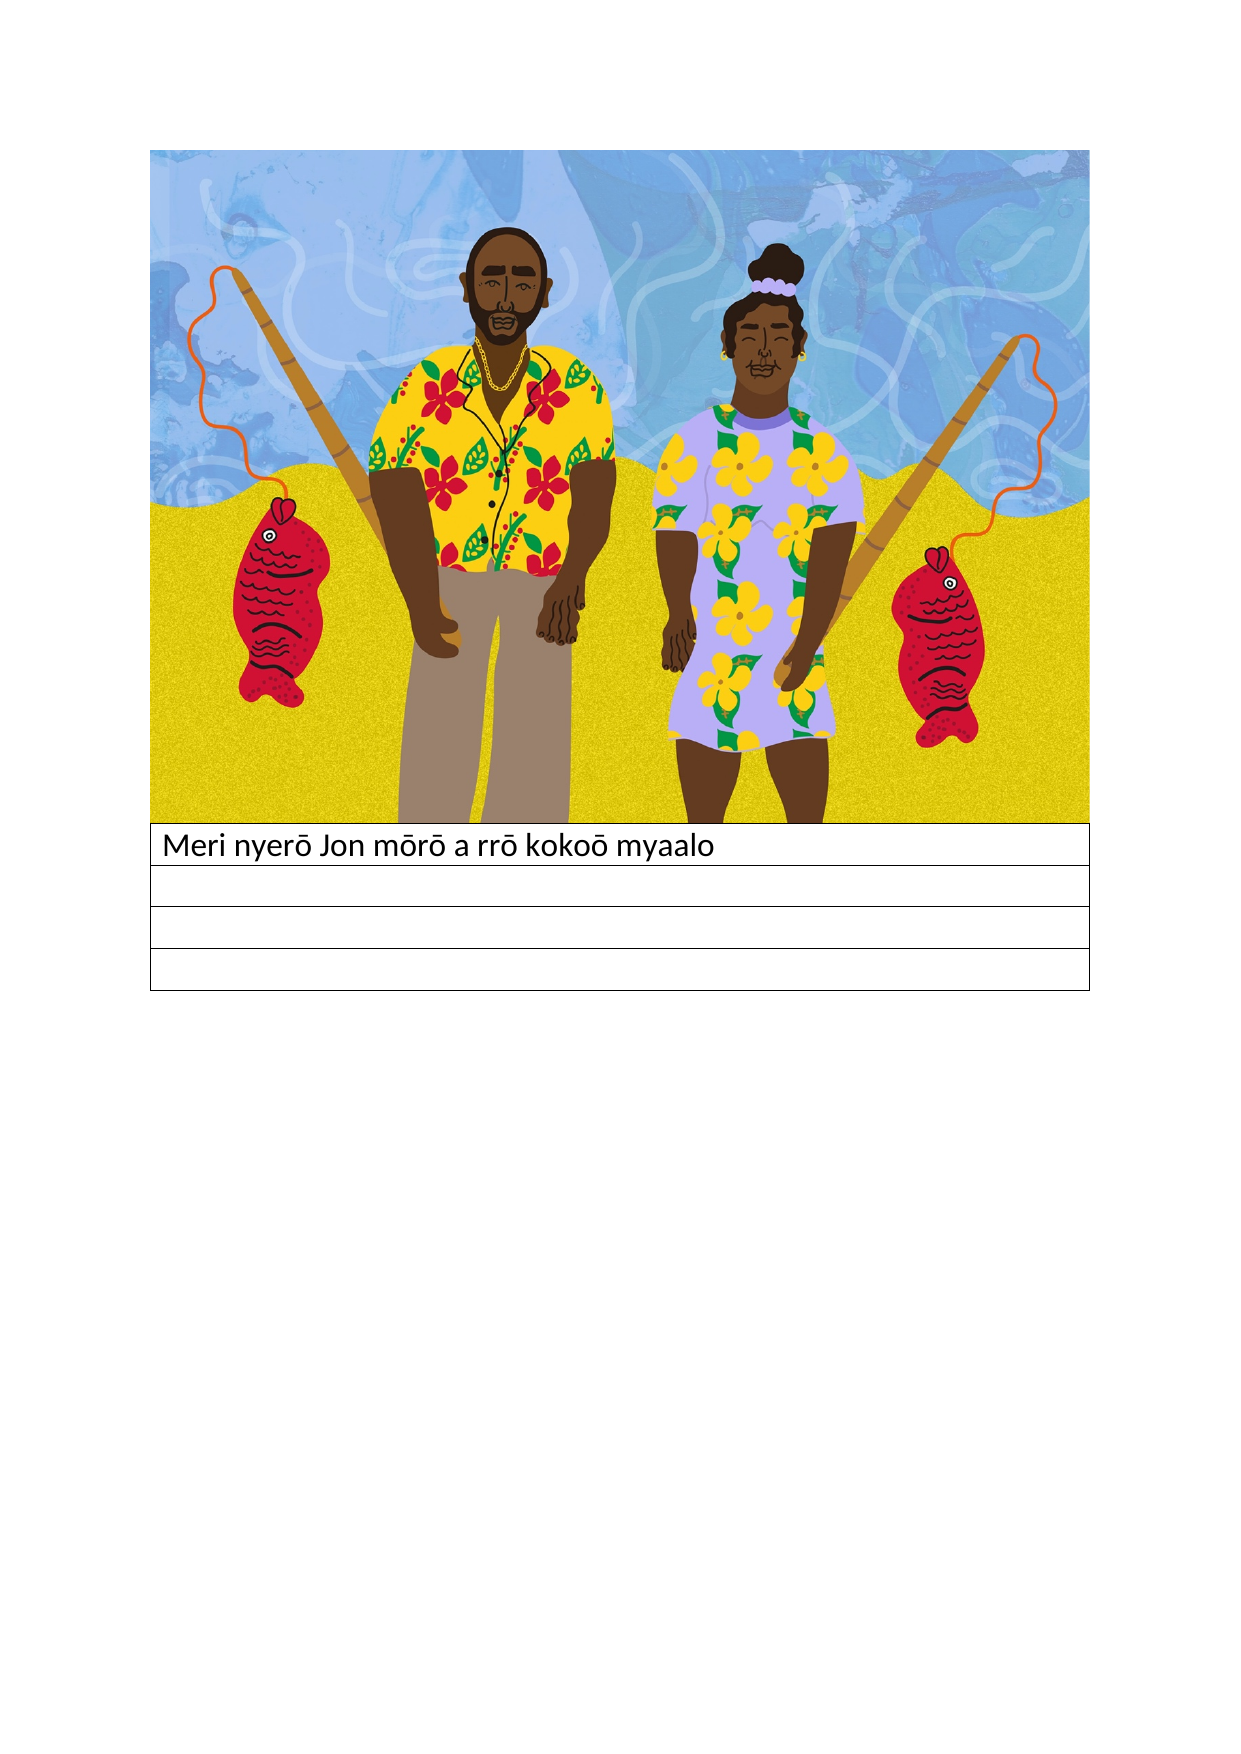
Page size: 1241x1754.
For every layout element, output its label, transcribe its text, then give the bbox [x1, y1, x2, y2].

table_cell [151, 949, 1089, 990]
table_header Meri nyerō Jon mōrō a rrō kokoō myaalo [151, 824, 1089, 864]
picture [150, 150, 1090, 823]
table_cell [151, 907, 1089, 948]
table_cell [151, 866, 1089, 906]
